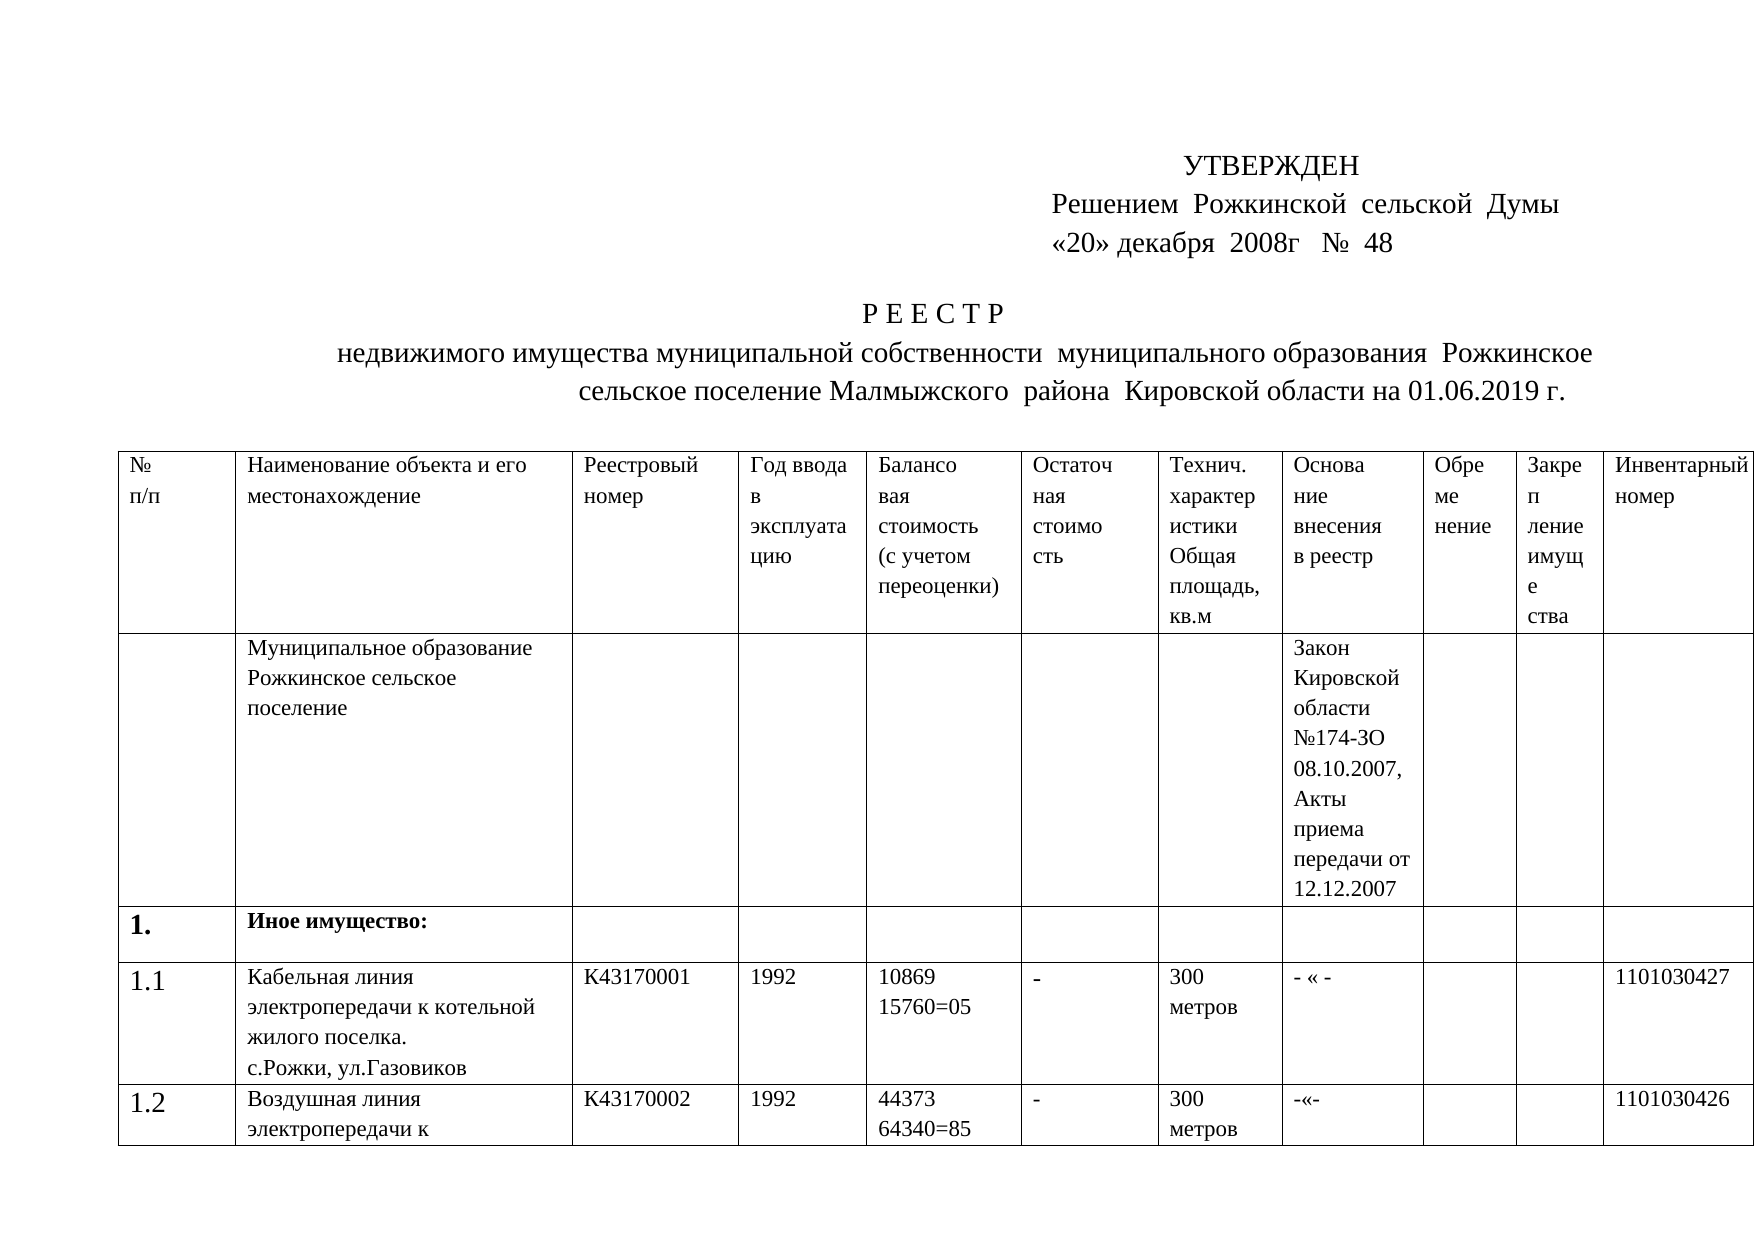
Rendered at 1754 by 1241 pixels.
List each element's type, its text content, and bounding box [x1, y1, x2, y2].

table_cell - [1022, 1085, 1158, 1145]
table_cell [1424, 907, 1516, 962]
table_header Основа ние внесения в реестр [1283, 452, 1423, 633]
table_cell Иное имущество: [236, 907, 572, 962]
table_cell 1. [119, 907, 235, 962]
table_cell [1517, 1085, 1603, 1145]
text УТВЕРЖДЕН [118, 148, 1636, 181]
table_cell Муниципальное образование Рожкинское сельское поселение [236, 634, 572, 906]
table_cell [573, 907, 738, 962]
table_cell [1517, 907, 1603, 962]
text «20» декабря 2008г № 48 [118, 225, 1636, 258]
table_cell [1424, 634, 1516, 906]
table_cell [867, 907, 1021, 962]
table_cell [1022, 907, 1158, 962]
table_header Остаточ ная стоимо сть [1022, 452, 1158, 633]
table_header № п/п [119, 452, 235, 633]
table_cell 10869 15760=05 [867, 963, 1021, 1084]
table_header Реестровый номер [573, 452, 738, 633]
table_cell 300 метров [1159, 1085, 1282, 1145]
table_cell [867, 634, 1021, 906]
table_cell К43170001 [573, 963, 738, 1084]
table_cell [1604, 634, 1753, 906]
table_cell [573, 634, 738, 906]
table_cell [1424, 1085, 1516, 1145]
table_cell 1.1 [119, 963, 235, 1084]
table_header Технич. характер истики Общая площадь, кв.м [1159, 452, 1282, 633]
table_cell 1.2 [119, 1085, 235, 1145]
table_cell [1159, 907, 1282, 962]
table_cell [1424, 963, 1516, 1084]
table_cell [119, 634, 235, 906]
table_header Обре ме нение [1424, 452, 1516, 633]
table_header Закреп ление имуще ства [1517, 452, 1603, 633]
table_cell [1517, 963, 1603, 1084]
table_cell 1101030427 [1604, 963, 1753, 1084]
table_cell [236, 1085, 572, 1145]
table_cell -«- [1283, 1085, 1423, 1145]
table_cell [1022, 634, 1158, 906]
text недвижимого имущества муниципальной собственности муниципального образования Рожкинское [118, 335, 1636, 368]
table_cell 1992 [739, 963, 866, 1084]
text Решением Рожкинской сельской Думы [118, 186, 1636, 220]
table_header Наименование объекта и его местонахождение [236, 452, 572, 633]
text сельское поселение Малмыжского района Кировской области на 01.06.2019 г. [118, 373, 1636, 407]
table_cell [1159, 963, 1282, 1084]
table_cell [1283, 907, 1423, 962]
table_cell [1604, 907, 1753, 962]
table_cell - « - [1283, 963, 1423, 1084]
table_cell 1992 [739, 1085, 866, 1145]
table_cell [1517, 634, 1603, 906]
table_cell Кабельная линия электропередачи к котельной жилого поселка. с.Рожки, ул.Газовиков [236, 963, 572, 1084]
table_cell - [1022, 963, 1158, 1084]
table_cell [739, 907, 866, 962]
table_header Инвентарный номер [1604, 452, 1753, 633]
table_header Балансо вая стоимость (с учетом переоценки) [867, 452, 1021, 633]
table_header Год ввода в эксплуата цию [739, 452, 866, 633]
table_cell [739, 634, 866, 906]
table_cell 1101030426 [1604, 1085, 1753, 1145]
text Р Е Е С Т Р [118, 296, 1636, 330]
table_cell Закон Кировской области №174-ЗО 08.10.2007, Акты приема передачи от 12.12.2007 [1283, 634, 1423, 906]
table_cell К43170002 [573, 1085, 738, 1145]
table_cell [1159, 634, 1282, 906]
table_cell 44373 64340=85 [867, 1085, 1021, 1145]
